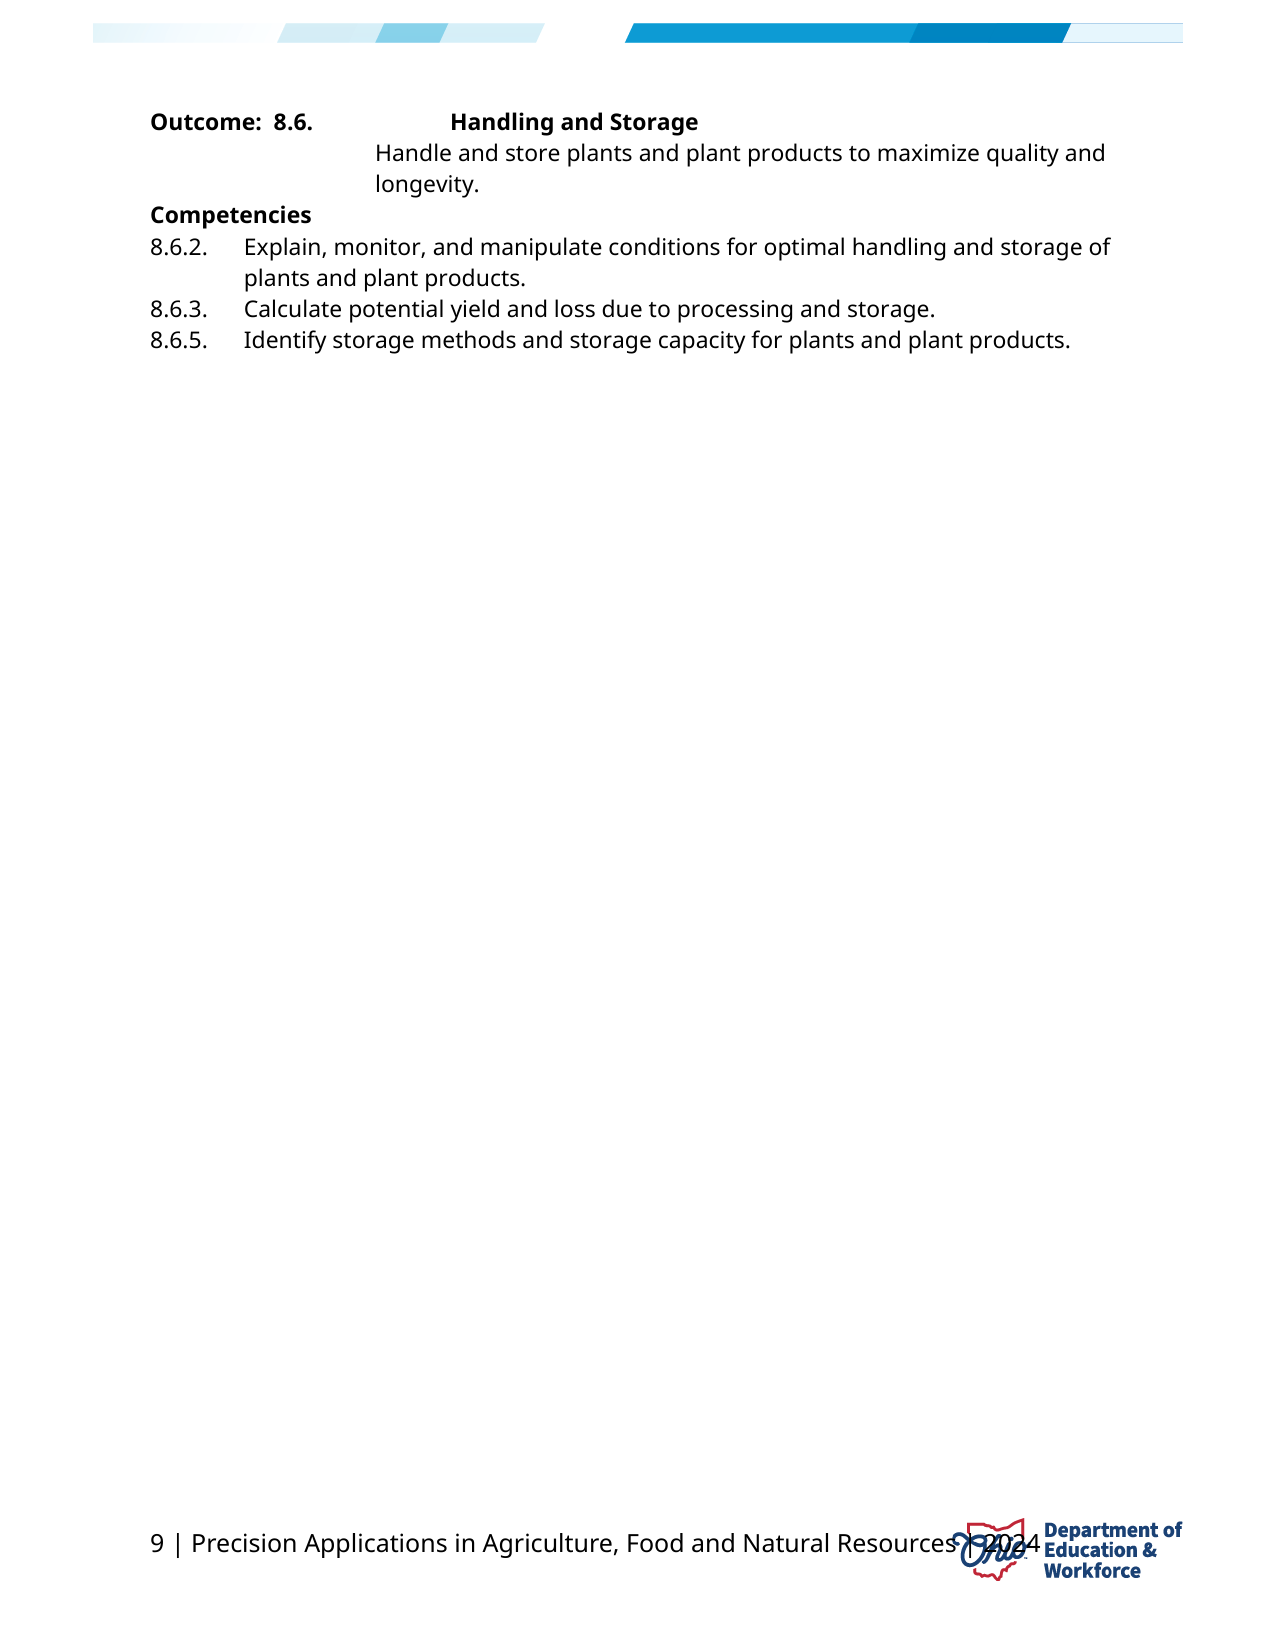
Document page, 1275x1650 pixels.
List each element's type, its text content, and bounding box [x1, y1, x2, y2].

picture [8, 0, 1267, 1619]
text Competencies [150, 199, 1125, 230]
text Outcome: 8.6. Handling and Storage [150, 105, 1125, 137]
text 8.6.5. Identify storage methods and storage capacity for plants and plant products. [150, 324, 1125, 355]
text Handle and store plants and plant products to maximize quality and longevity. [375, 137, 1125, 199]
text 8.6.3. Calculate potential yield and loss due to processing and storage. [150, 293, 1125, 324]
text 8.6.2. Explain, monitor, and manipulate conditions for optimal handling and storage of plants and plant products. [150, 230, 1125, 293]
